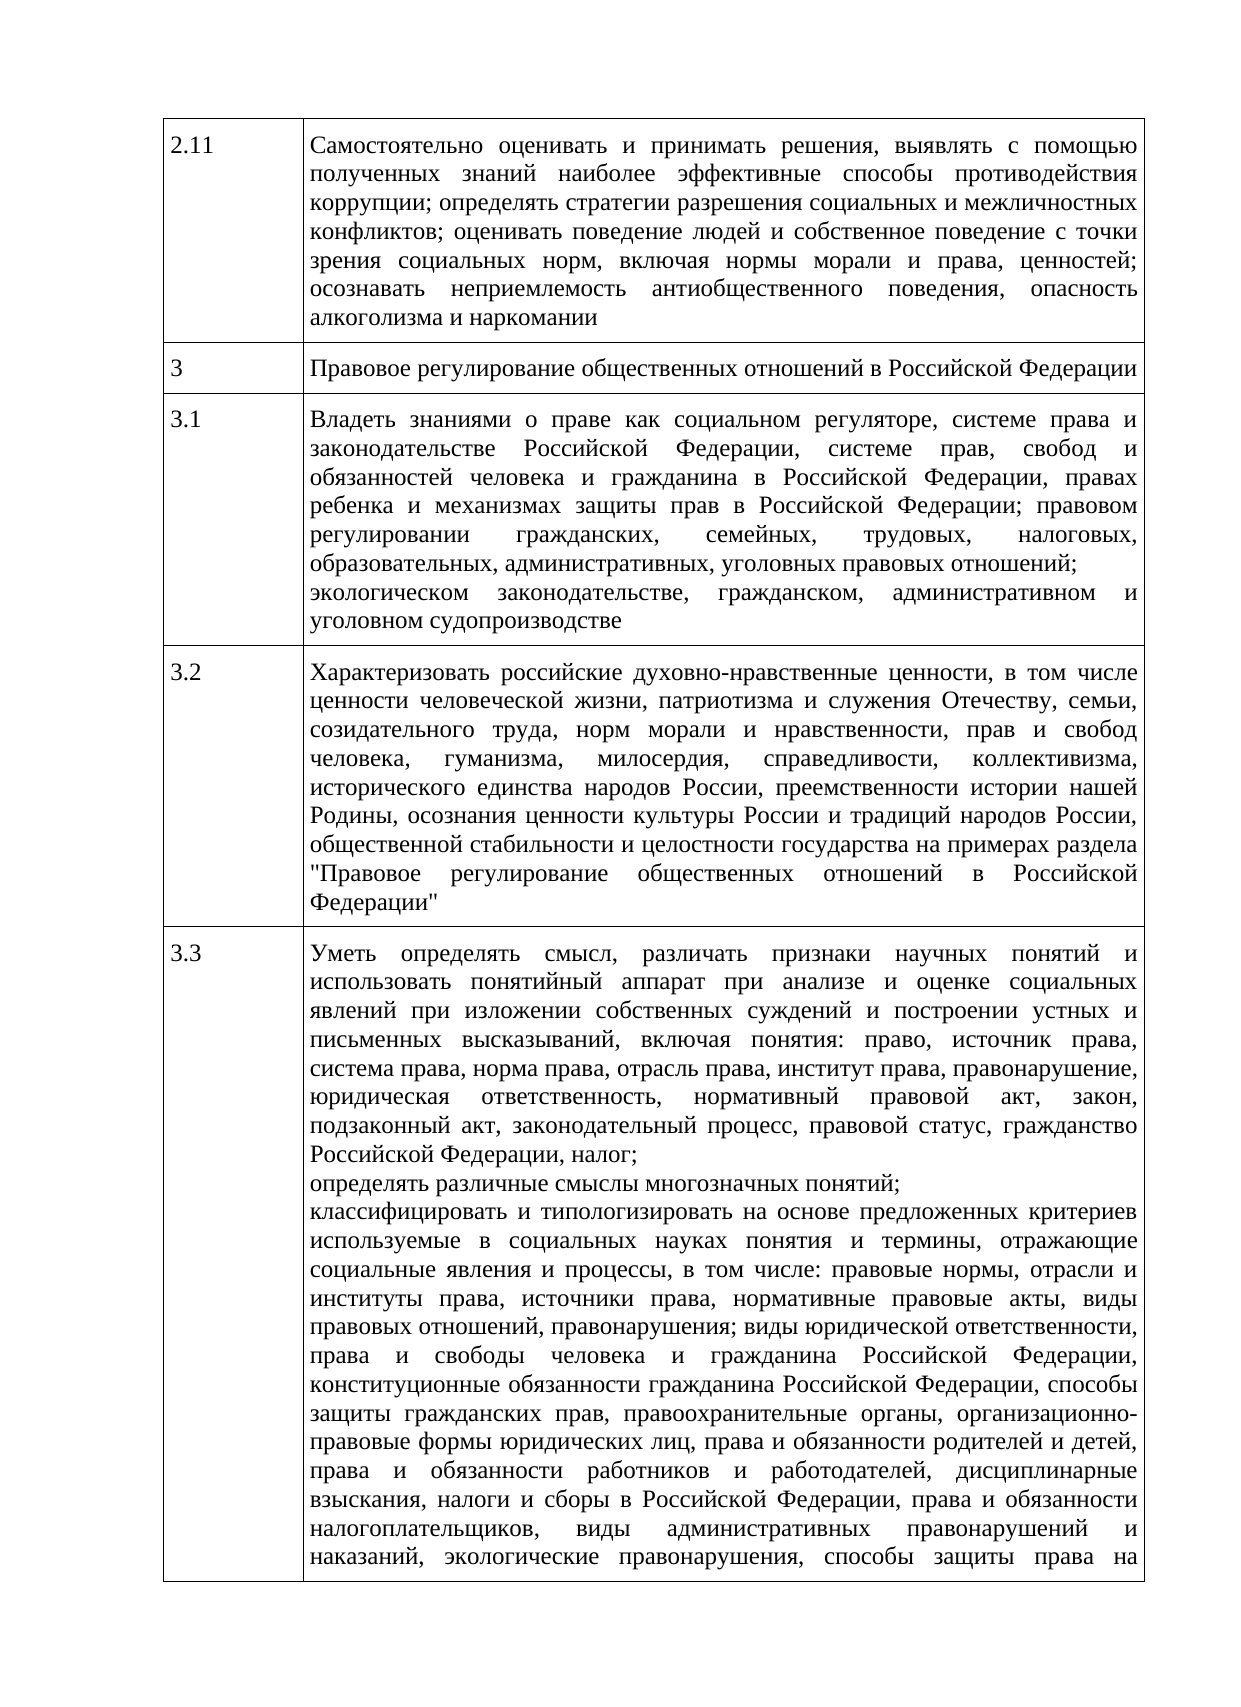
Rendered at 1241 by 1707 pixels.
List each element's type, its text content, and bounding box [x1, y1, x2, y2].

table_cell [304, 927, 1144, 1581]
table_cell Правовое регулирование общественных отношений в Российской Федерации [304, 343, 1144, 393]
table_cell 3.1 [164, 394, 303, 645]
table_cell 3.2 [164, 646, 303, 926]
table_cell Характеризовать российские духовно-нравственные ценности, в том числе ценности человеческой жизни, патриотизма и служения Отечеству, семьи, созидательного труда, норм морали и нравственности, прав и свобод человека, гуманизма, милосердия, справедливости, коллективизма, исторического единства народов России, преемственности истории нашей Родины, осознания ценности культуры России и традиций народов России, общественной стабильности и целостности государства на примерах раздела "Правовое регулирование общественных отношений в Российской Федерации" [304, 646, 1144, 926]
table_cell 2.11 [164, 119, 303, 342]
table_cell 3 [164, 343, 303, 393]
table_cell 3.3 [164, 927, 303, 1581]
table_cell Самостоятельно оценивать и принимать решения, выявлять с помощью полученных знаний наиболее эффективные способы противодействия коррупции; определять стратегии разрешения социальных и межличностных конфликтов; оценивать поведение людей и собственное поведение с точки зрения социальных норм, включая нормы морали и права, ценностей; осознавать неприемлемость антиобщественного поведения, опасность алкоголизма и наркомании [304, 119, 1144, 342]
table_cell Владеть знаниями о праве как социальном регуляторе, системе права и законодательстве Российской Федерации, системе прав, свобод и обязанностей человека и гражданина в Российской Федерации, правах ребенка и механизмах защиты прав в Российской Федерации; правовом регулировании гражданских, семейных, трудовых, налоговых, образовательных, административных, уголовных правовых отношений; экологическом законодательстве, гражданском, административном и уголовном судопроизводстве [304, 394, 1144, 645]
